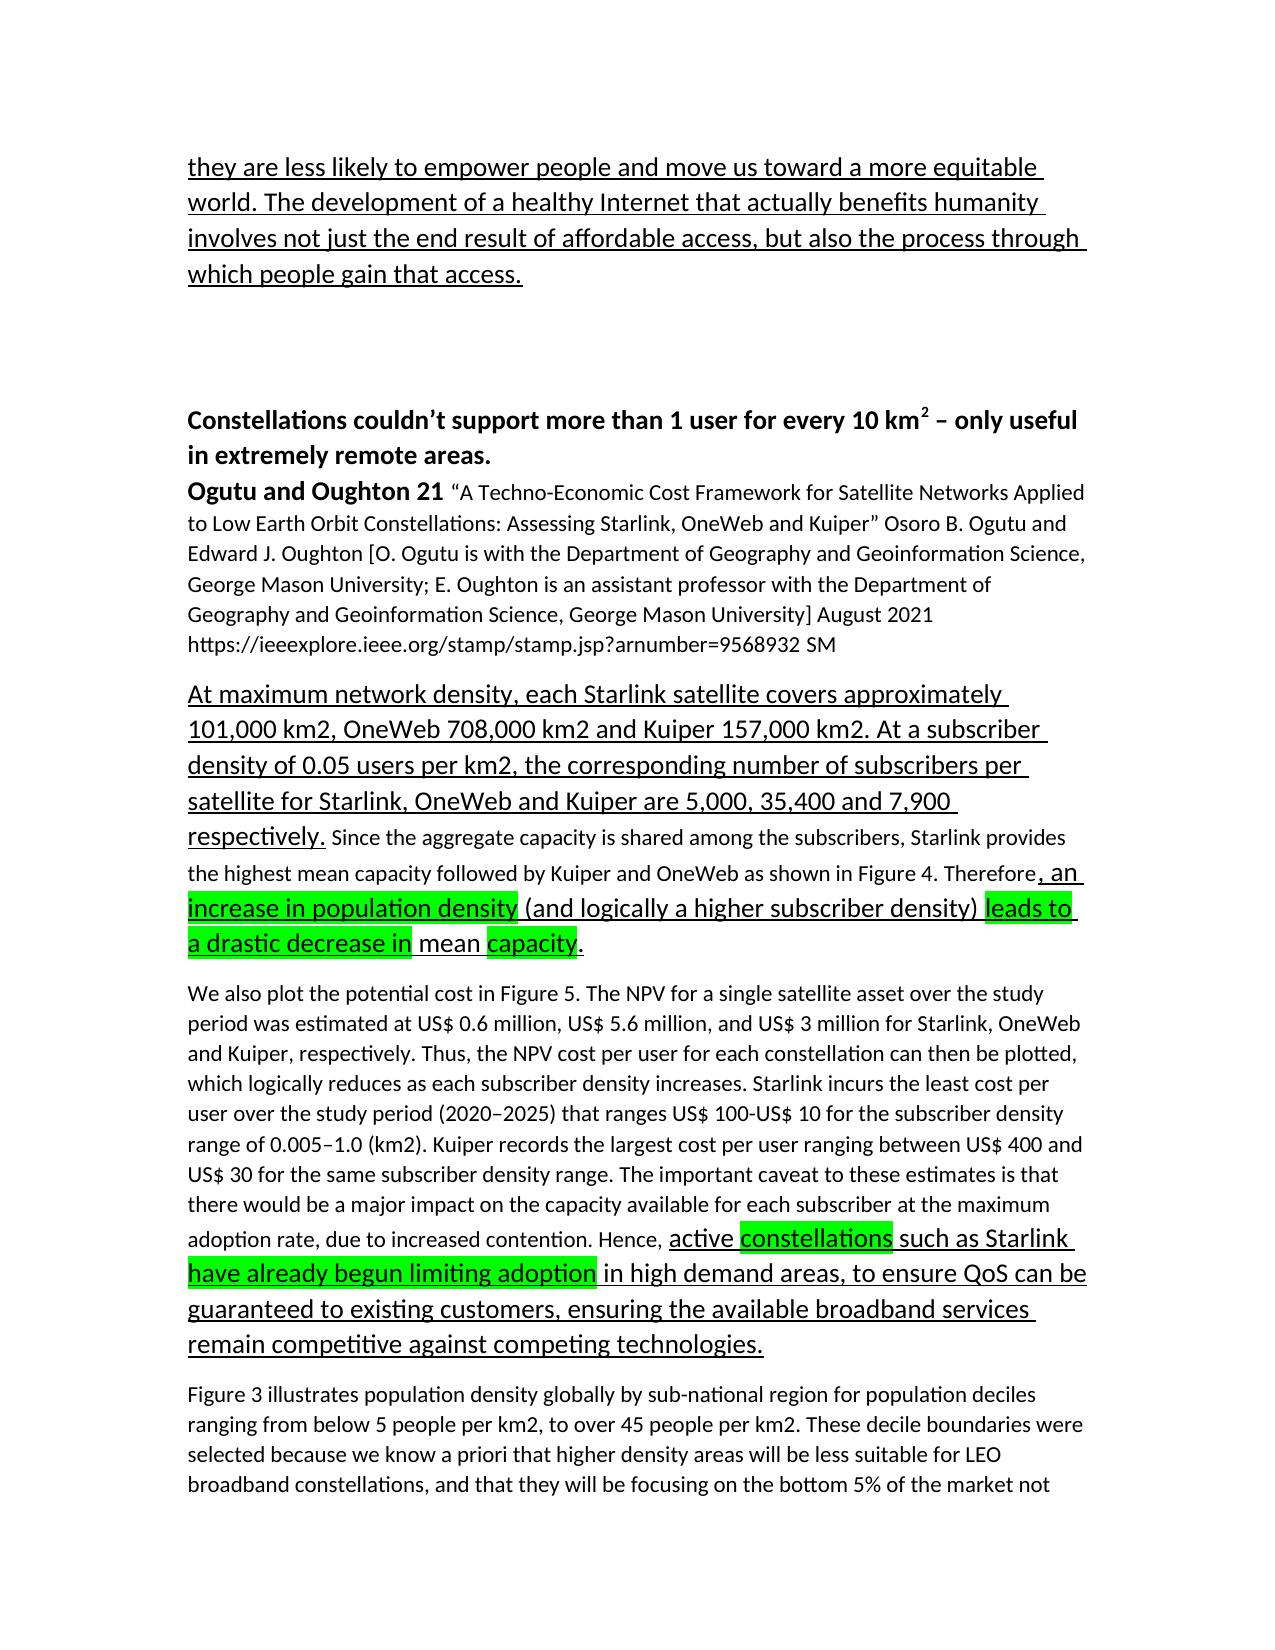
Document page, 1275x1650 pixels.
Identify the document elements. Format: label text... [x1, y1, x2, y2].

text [187, 150, 1087, 249]
text At maximum network density, each Starlink satellite covers approximately 101,000 km2, OneWeb 708,000 km2 and Kuiper 157,000 km2. At a subscriber density of 0.05 users per km2, the corresponding number of subscribers per satellite for Starlink, OneWeb and Kuiper are 5,000, 35,400 and 7,900 respectively. Since the aggregate capacity is shared among the subscribers, Starlink provides the highest mean capacity followed by Kuiper and OneWeb as shown in Figure 4. Therefore, an increase in population density (and logically a higher subscriber density) leads to a drastic decrease in mean capacity. [187, 677, 1087, 959]
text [187, 1380, 1087, 1499]
subtitle Constellations couldn’t support more than 1 user for every 10 km2 – only useful in extremely remote areas. [187, 403, 1087, 472]
text We also plot the potential cost in Figure 5. The NPV for a single satellite asset over the study period was estimated at US$ 0.6 million, US$ 5.6 million, and US$ 3 million for Starlink, OneWeb and Kuiper, respectively. Thus, the NPV cost per user for each constellation can then be plotted, which logically reduces as each subscriber density increases. Starlink incurs the least cost per user over the study period (2020–2025) that ranges US$ 100-US$ 10 for the subscriber density range of 0.005–1.0 (km2). Kuiper records the largest cost per user ranging between US$ 400 and US$ 30 for the same subscriber density range. The important caveat to these estimates is that there would be a major impact on the capacity available for each subscriber at the maximum adoption rate, due to increased contention. Hence, active constellations such as Starlink have already begun limiting adoption in high demand areas, to ensure QoS can be guaranteed to existing customers, ensuring the available broadband services remain competitive against competing technologies. [187, 979, 1087, 1285]
text Ogutu and Oughton 21 “A Techno-Economic Cost Framework for Satellite Networks Applied to Low Earth Orbit Constellations: Assessing Starlink, OneWeb and Kuiper” Osoro B. Ogutu and Edward J. Oughton [O. Ogutu is with the Department of Geography and Geoinformation Science, George Mason University; E. Oughton is an assistant professor with the Department of Geography and Geoinformation Science, George Mason University] August 2021 https://ieeexplore.ieee.org/stamp/stamp.jsp?arnumber=9568932 SM [187, 474, 1087, 658]
text We also plot the potential cost in Figure 5. The NPV for a single satellite asset over the study period was estimated at US$ 0.6 million, US$ 5.6 million, and US$ 3 million for Starlink, OneWeb and Kuiper, respectively. Thus, the NPV cost per user for each constellation can then be plotted, which logically reduces as each subscriber density increases. Starlink incurs the least cost per user over the study period (2020–2025) that ranges US$ 100-US$ 10 for the subscriber density range of 0.005–1.0 (km2). Kuiper records the largest cost per user ranging between US$ 400 and US$ 30 for the same subscriber density range. The important caveat to these estimates is that there would be a major impact on the capacity available for each subscriber at the maximum adoption rate, due to increased contention. Hence, active constellations such as Starlink have already begun limiting adoption in high demand areas, to ensure QoS can be guaranteed to existing customers, ensuring the available broadband services remain competitive against competing technologies. [187, 1286, 1087, 1361]
